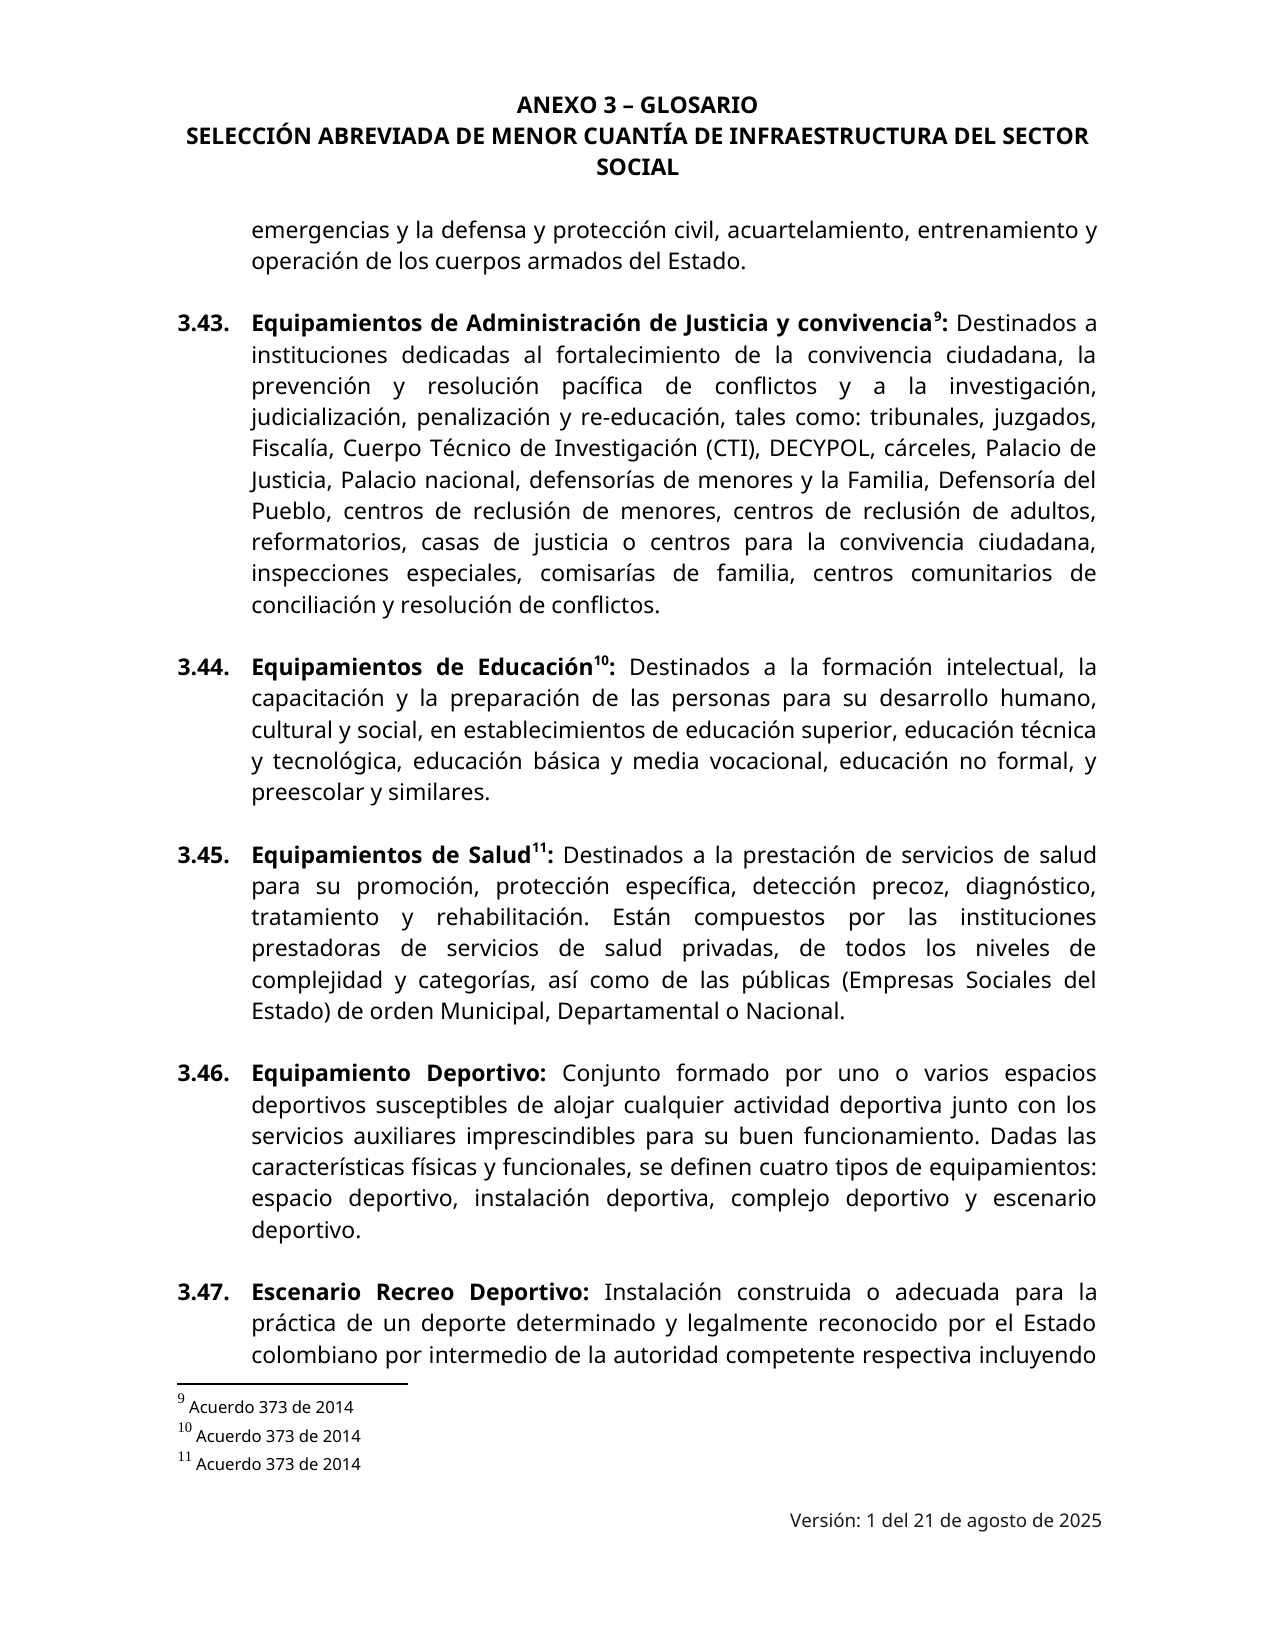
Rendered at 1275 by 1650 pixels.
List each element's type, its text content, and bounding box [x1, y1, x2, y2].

list Equipamientos de Educación: Destinados a la formación intelectual, la capacitación y la preparación de las personas para su desarrollo humano, cultural y social, en establecimientos de educación superior, educación técnica y tecnológica, educación básica y media vocacional, educación no formal, y preescolar y similares. [177, 651, 1098, 807]
list Equipamientos de Salud: Destinados a la prestación de servicios de salud para su promoción, protección específica, detección precoz, diagnóstico, tratamiento y rehabilitación. Están compuestos por las instituciones prestadoras de servicios de salud privadas, de todos los niveles de complejidad y categorías, así como de las públicas (Empresas Sociales del Estado) de orden Municipal, Departamental o Nacional. [177, 839, 1098, 1026]
list Equipamiento Deportivo: Conjunto formado por uno o varios espacios deportivos susceptibles de alojar cualquier actividad deportiva junto con los servicios auxiliares imprescindibles para su buen funcionamiento. Dadas las características físicas y funcionales, se definen cuatro tipos de equipamientos: espacio deportivo, instalación deportiva, complejo deportivo y escenario deportivo. [177, 1057, 1098, 1245]
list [177, 1276, 1098, 1370]
list Equipamientos de Administración de Justicia y convivencia: Destinados a instituciones dedicadas al fortalecimiento de la convivencia ciudadana, la prevención y resolución pacífica de conflictos y a la investigación, judicialización, penalización y re-educación, tales como: tribunales, juzgados, Fiscalía, Cuerpo Técnico de Investigación (CTI), DECYPOL, cárceles, Palacio de Justicia, Palacio nacional, defensorías de menores y la Familia, Defensoría del Pueblo, centros de reclusión de menores, centros de reclusión de adultos, reformatorios, casas de justicia o centros para la convivencia ciudadana, inspecciones especiales, comisarías de familia, centros comunitarios de conciliación y resolución de conflictos. [177, 307, 1098, 620]
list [177, 214, 1098, 276]
